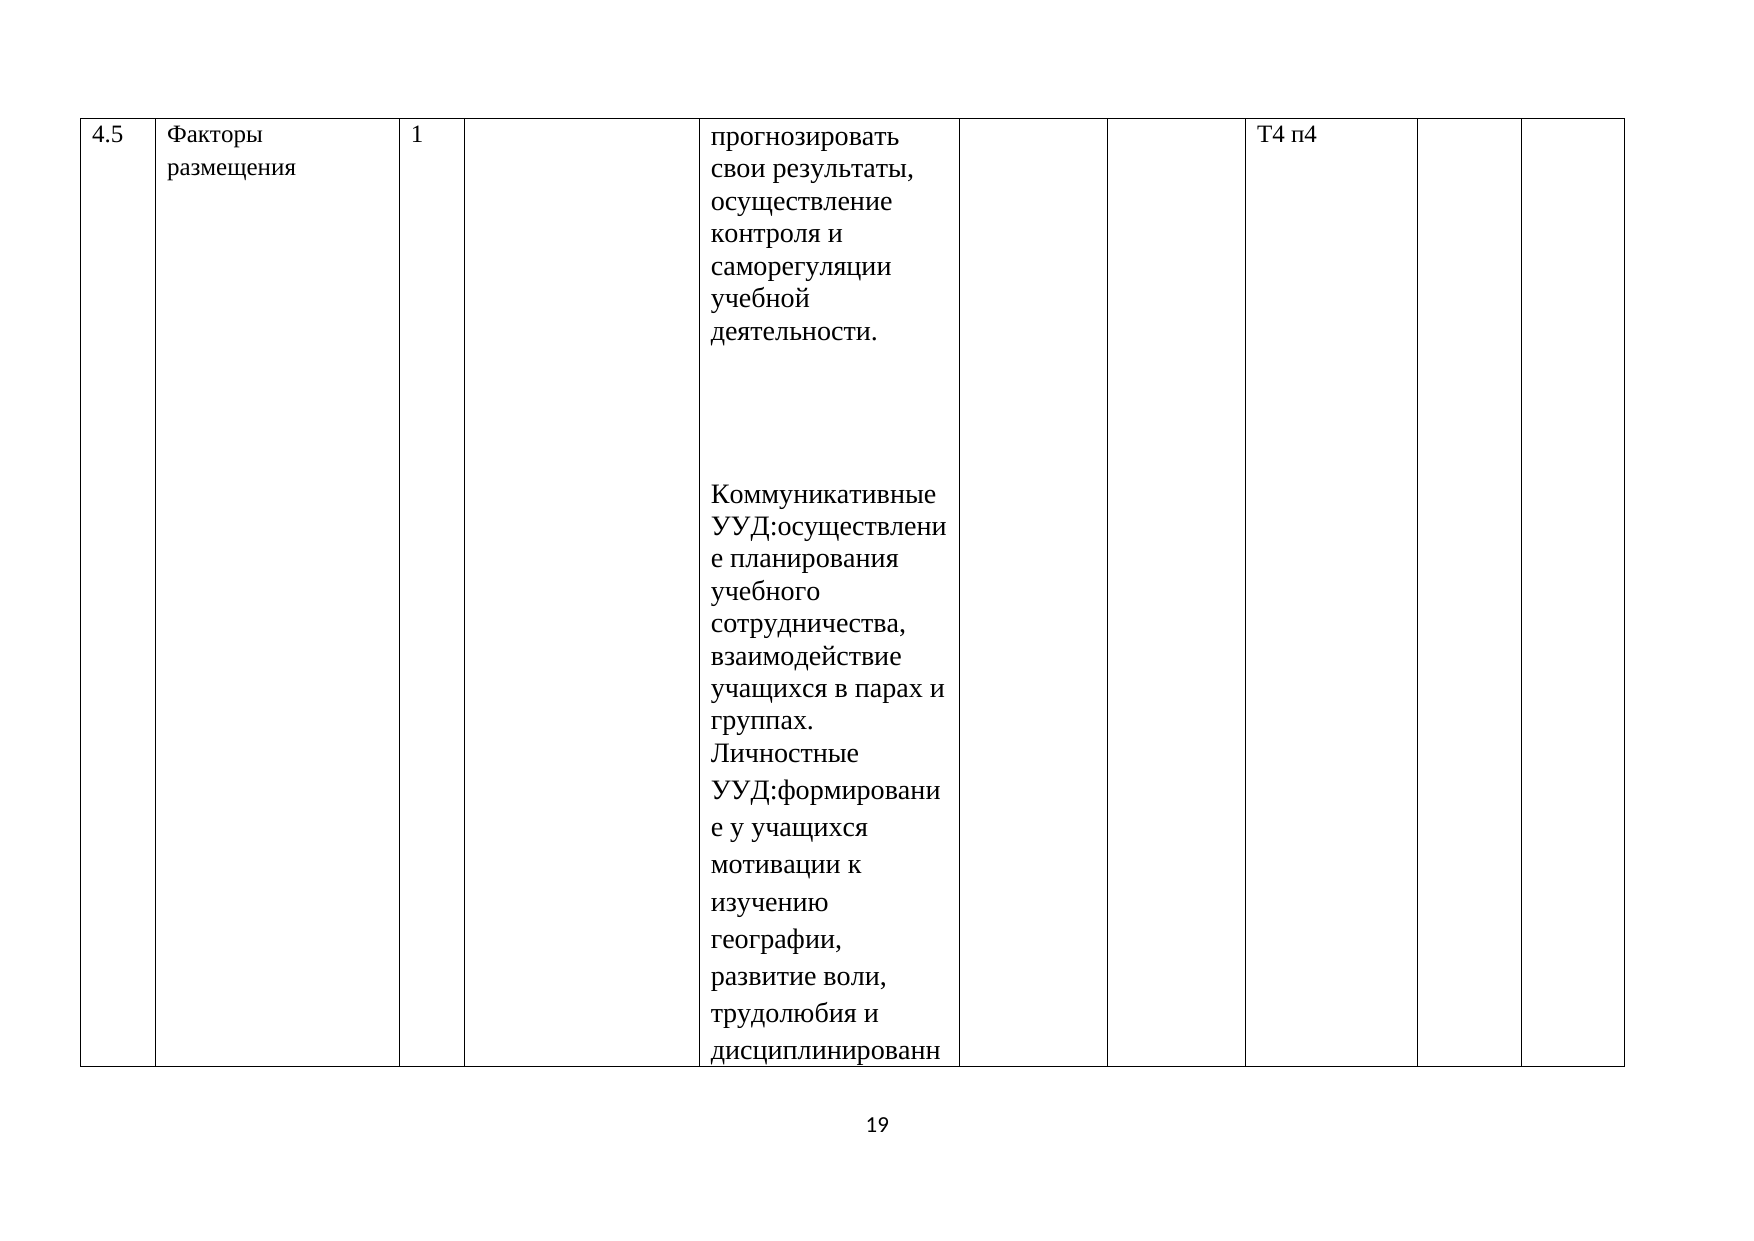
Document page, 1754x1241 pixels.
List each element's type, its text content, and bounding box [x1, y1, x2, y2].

table_cell [1522, 119, 1624, 1066]
table_cell Факторы размещения [156, 119, 399, 1066]
table_cell [465, 119, 699, 1066]
table_cell 4.5 [81, 119, 155, 1066]
table_cell 1 [400, 119, 464, 1066]
table_cell [1108, 119, 1245, 1066]
table_cell [1418, 119, 1521, 1066]
table_cell Т4 п4 [1246, 119, 1417, 1066]
table_cell [960, 119, 1107, 1066]
